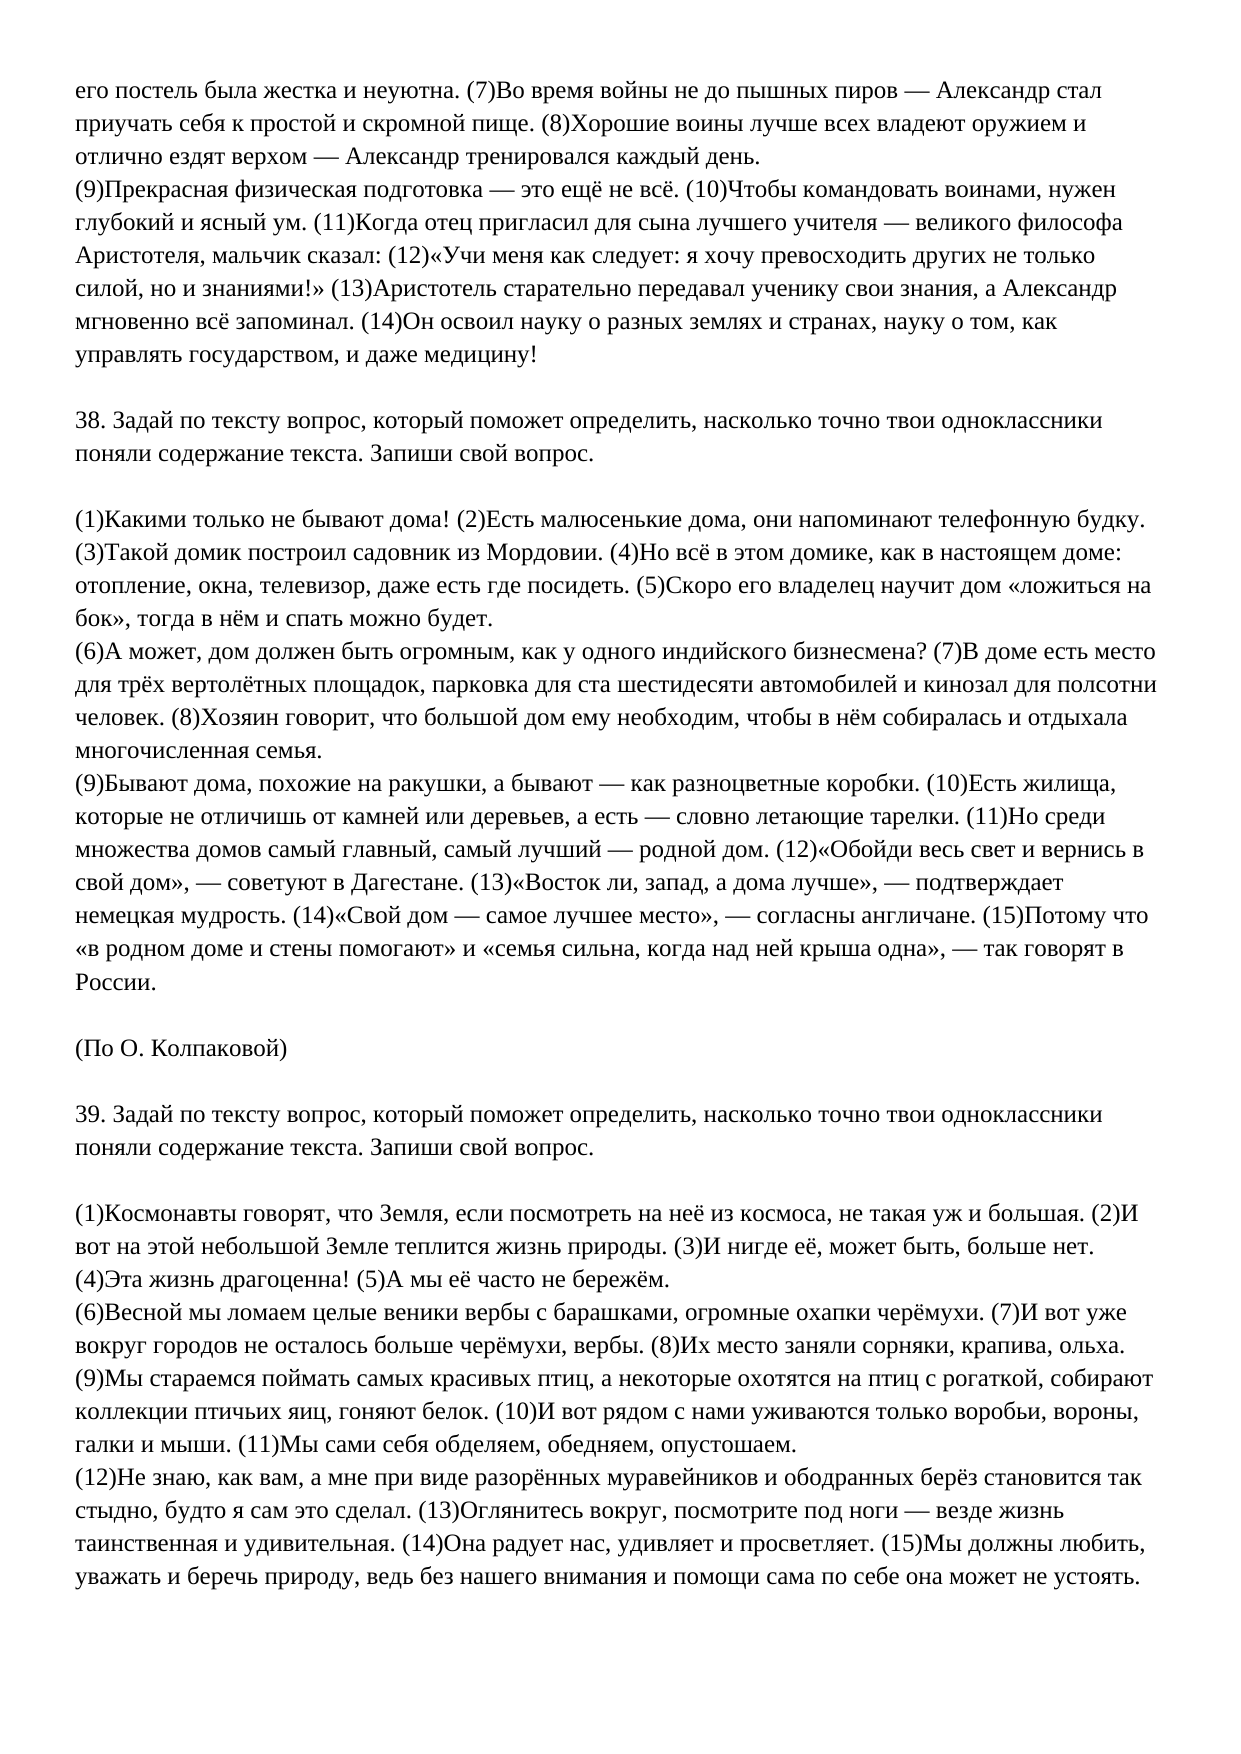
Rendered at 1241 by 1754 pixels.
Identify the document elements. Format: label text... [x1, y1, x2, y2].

text (По О. Колпаковой) [75, 1033, 1165, 1061]
text (12)Не знаю, как вам, а мне при виде разорённых муравейников и ободранных берёз становится так стыдно, будто я сам это сделал. (13)Оглянитесь вокруг, посмотрите под ноги — везде жизнь таинственная и удивительная. (14)Она радует нас, удивляет и просветляет. (15)Мы должны любить, уважать и беречь природу, ведь без нашего внимания и помощи сама по себе она может не устоять. [75, 1462, 1165, 1590]
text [75, 75, 1165, 170]
text 38. Задай по тексту вопрос, который поможет определить, насколько точно твои одноклассники поняли содержание текста. Запиши свой вопрос. [75, 405, 1165, 467]
text (6)Весной мы ломаем целые веники вербы с барашками, огромные охапки черёмухи. (7)И вот уже вокруг городов не осталось больше черёмухи, вербы. (8)Их место заняли сорняки, крапива, ольха. (9)Мы стараемся поймать самых красивых птиц, а некоторые охотятся на птиц с рогаткой, собирают коллекции птичьих яиц, гоняют белок. (10)И вот рядом с нами уживаются только воробьи, вороны, галки и мыши. (11)Мы сами себя обделяем, обедняем, опустошаем. [75, 1297, 1165, 1458]
text 39. Задай по тексту вопрос, который поможет определить, насколько точно твои одноклассники поняли содержание текста. Запиши свой вопрос. [75, 1099, 1165, 1160]
text (9)Бывают дома, похожие на ракушки, а бывают — как разноцветные коробки. (10)Есть жилища, которые не отличишь от камней или деревьев, а есть — словно летающие тарелки. (11)Но среди множества домов самый главный, самый лучший — родной дом. (12)«Обойди весь свет и вернись в свой дом», — советуют в Дагестане. (13)«Восток ли, запад, а дома лучше», — подтверждает немецкая мудрость. (14)«Свой дом — самое лучшее место», — согласны англичане. (15)Потому что «в родном доме и стены помогают» и «семья сильна, когда над ней крыша одна», — так говорят в России. [75, 768, 1165, 995]
text (6)А может, дом должен быть огромным, как у одного индийского бизнесмена? (7)В доме есть место для трёх вертолётных площадок, парковка для ста шестидесяти автомобилей и кинозал для полсотни человек. (8)Хозяин говорит, что большой дом ему необходим, чтобы в нём собиралась и отдыхала многочисленная семья. [75, 636, 1165, 764]
text (9)Прекрасная физическая подготовка — это ещё не всё. (10)Чтобы командовать воинами, нужен глубокий и ясный ум. (11)Когда отец пригласил для сына лучшего учителя — великого философа Аристотеля, мальчик сказал: (12)«Учи меня как следует: я хочу превосходить других не только силой, но и знаниями!» (13)Аристотель старательно передавал ученику свои знания, а Александр мгновенно всё запоминал. (14)Он освоил науку о разных землях и странах, науку о том, как управлять государством, и даже медицину! [75, 174, 1165, 368]
text (1)Какими только не бывают дома! (2)Есть малюсенькие дома, они напоминают телефонную будку. (3)Такой домик построил садовник из Мордовии. (4)Но всё в этом домике, как в настоящем доме: отопление, окна, телевизор, даже есть где посидеть. (5)Скоро его владелец научит дом «ложиться на бок», тогда в нём и спать можно будет. [75, 504, 1165, 632]
text (1)Космонавты говорят, что Земля, если посмотреть на неё из космоса, не такая уж и большая. (2)И вот на этой небольшой Земле теплится жизнь природы. (3)И нигде её, может быть, больше нет. (4)Эта жизнь драгоценна! (5)А мы её часто не бережём. [75, 1198, 1165, 1292]
